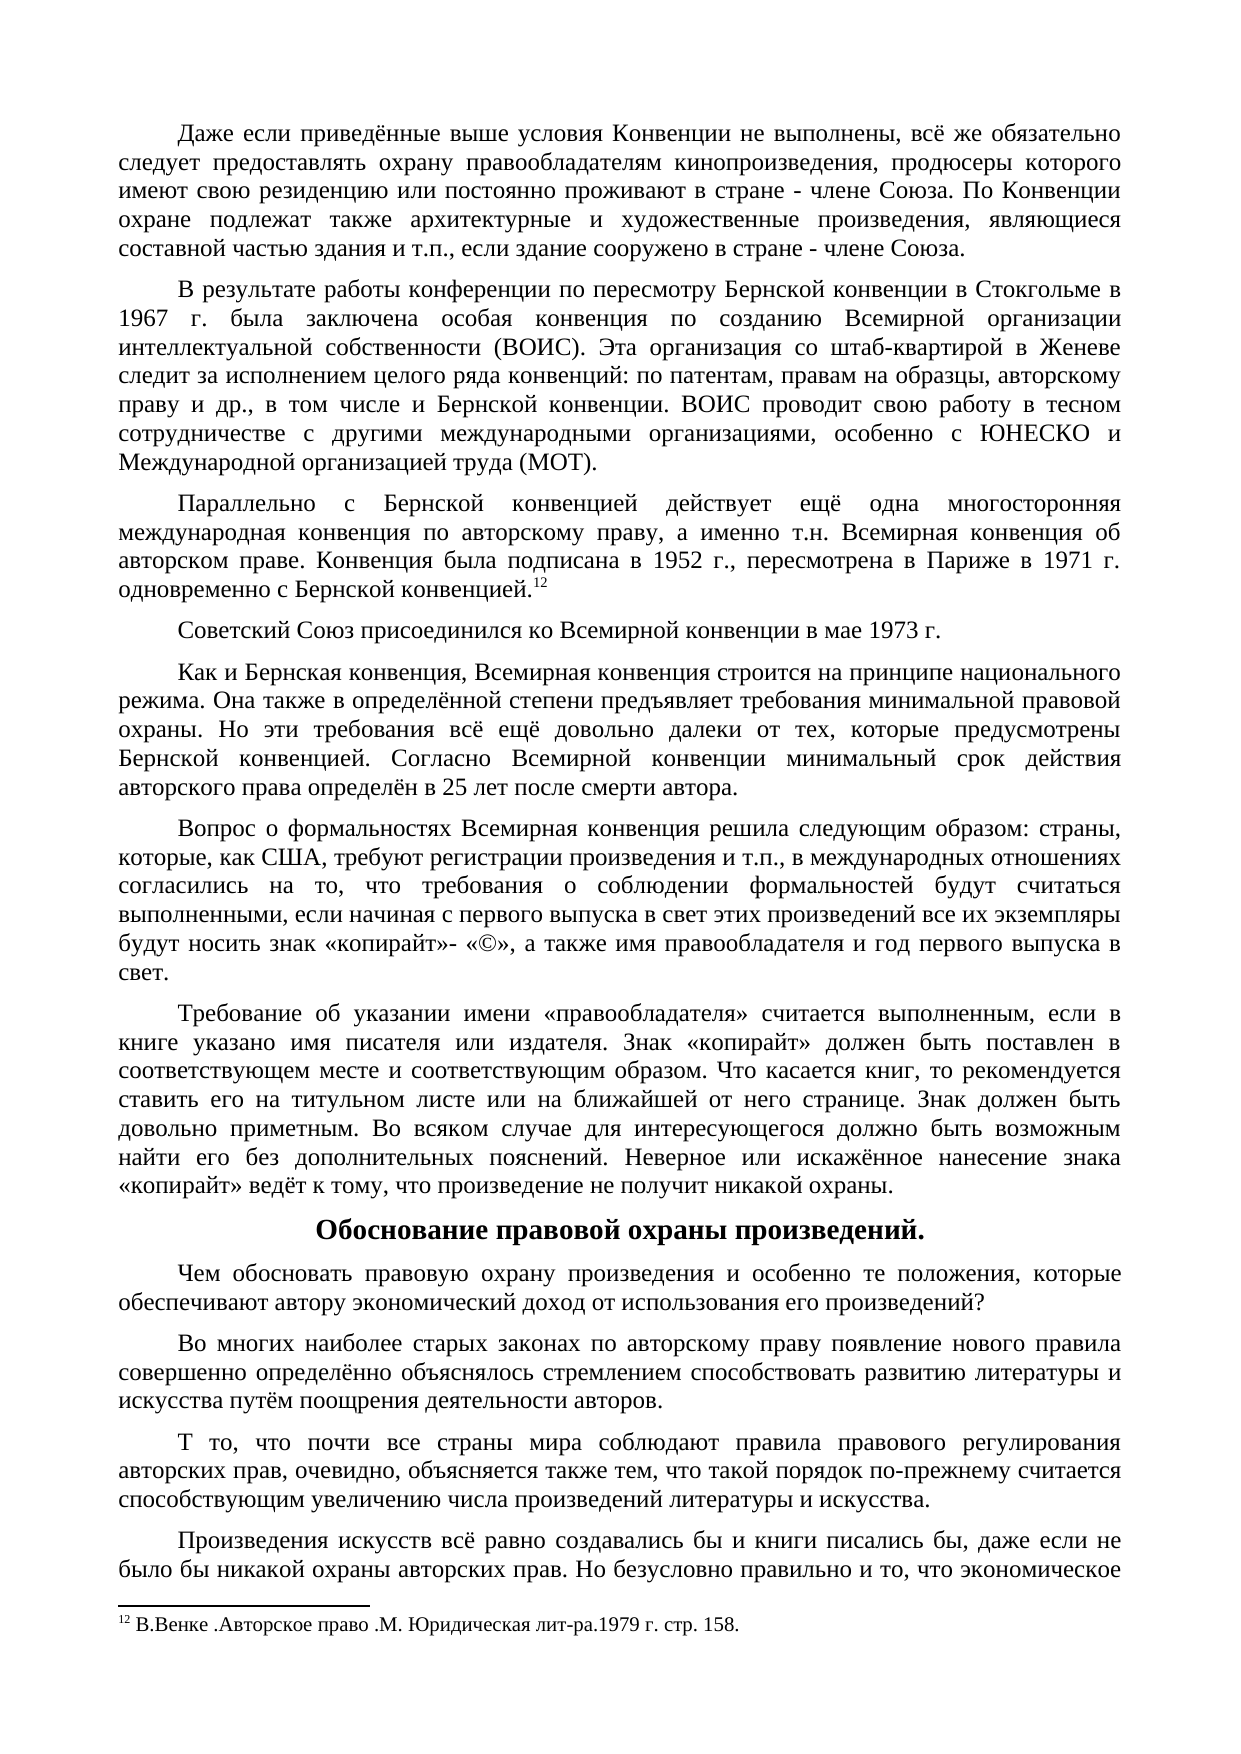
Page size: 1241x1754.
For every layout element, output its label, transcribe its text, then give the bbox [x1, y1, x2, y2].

text Обоснование правовой охраны произведений. [118, 1212, 1122, 1245]
text Даже если приведённые выше условия Конвенции не выполнены, всё же обязательно следует предоставлять охрану правообладателям кинопроизведения, продюсеры которого имеют свою резиденцию или постоянно проживают в стране - члене Союза. По Конвенции охране подлежат также архитектурные и художественные произведения, являющиеся составной частью здания и т.п., если здание сооружено в стране - члене Союза. [118, 118, 1122, 262]
text В результате работы конференции по пересмотру Бернской конвенции в Стокгольме в 1967 г. была заключена особая конвенция по созданию Всемирной организации интеллектуальной собственности (ВОИС). Эта организация со штаб-квартирой в Женеве следит за исполнением целого ряда конвенций: по патентам, правам на образцы, авторскому праву и др., в том числе и Бернской конвенции. ВОИС проводит свою работу в тесном сотрудничестве с другими международными организациями, особенно с ЮНЕСКО и Международной организацией труда (МОТ). [118, 274, 1122, 476]
text Как и Бернская конвенция, Всемирная конвенция строится на принципе национального режима. Она также в определённой степени предъявляет требования минимальной правовой охраны. Но эти требования всё ещё довольно далеки от тех, которые предусмотрены Бернской конвенцией. Согласно Всемирной конвенции минимальный срок действия авторского права определён в 25 лет после смерти автора. [118, 657, 1122, 801]
text Требование об указании имени «правообладателя» считается выполненным, если в книге указано имя писателя или издателя. Знак «копирайт» должен быть поставлен в соответствующем месте и соответствующим образом. Что касается книг, то рекомендуется ставить его на титульном листе или на ближайшей от него странице. Знак должен быть довольно приметным. Во всяком случае для интересующегося должно быть возможным найти его без дополнительных пояснений. Неверное или искажённое нанесение знака «копирайт» ведёт к тому, что произведение не получит никакой охраны. [118, 998, 1122, 1199]
text Параллельно с Бернской конвенцией действует ещё одна многосторонняя международная конвенция по авторскому праву, а именно т.н. Всемирная конвенция об авторском праве. Конвенция была подписана в 1952 г., пересмотрена в Париже в 1971 г. одновременно с Бернской конвенцией. [118, 488, 1122, 603]
text Во многих наиболее старых законах по авторскому праву появление нового правила совершенно определённо объяснялось стремлением способствовать развитию литературы и искусства путём поощрения деятельности авторов. [118, 1328, 1122, 1414]
text Т то, что почти все страны мира соблюдают правила правового регулирования авторских прав, очевидно, объясняется также тем, что такой порядок по-прежнему считается способствующим увеличению числа произведений литературы и искусства. [118, 1427, 1122, 1513]
text Советский Союз присоединился ко Всемирной конвенции в мае 1973 г. [118, 616, 1122, 644]
text Чем обосновать правовую охрану произведения и особенно те положения, которые обеспечивают автору экономический доход от использования его произведений? [118, 1258, 1122, 1315]
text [118, 1525, 1122, 1583]
text Вопрос о формальностях Всемирная конвенция решила следующим образом: страны, которые, как США, требуют регистрации произведения и т.п., в международных отношениях согласились на то, что требования о соблюдении формальностей будут считаться выполненными, если начиная с первого выпуска в свет этих произведений все их экземпляры будут носить знак «копирайт»- «©», а также имя правообладателя и год первого выпуска в свет. [118, 813, 1122, 986]
